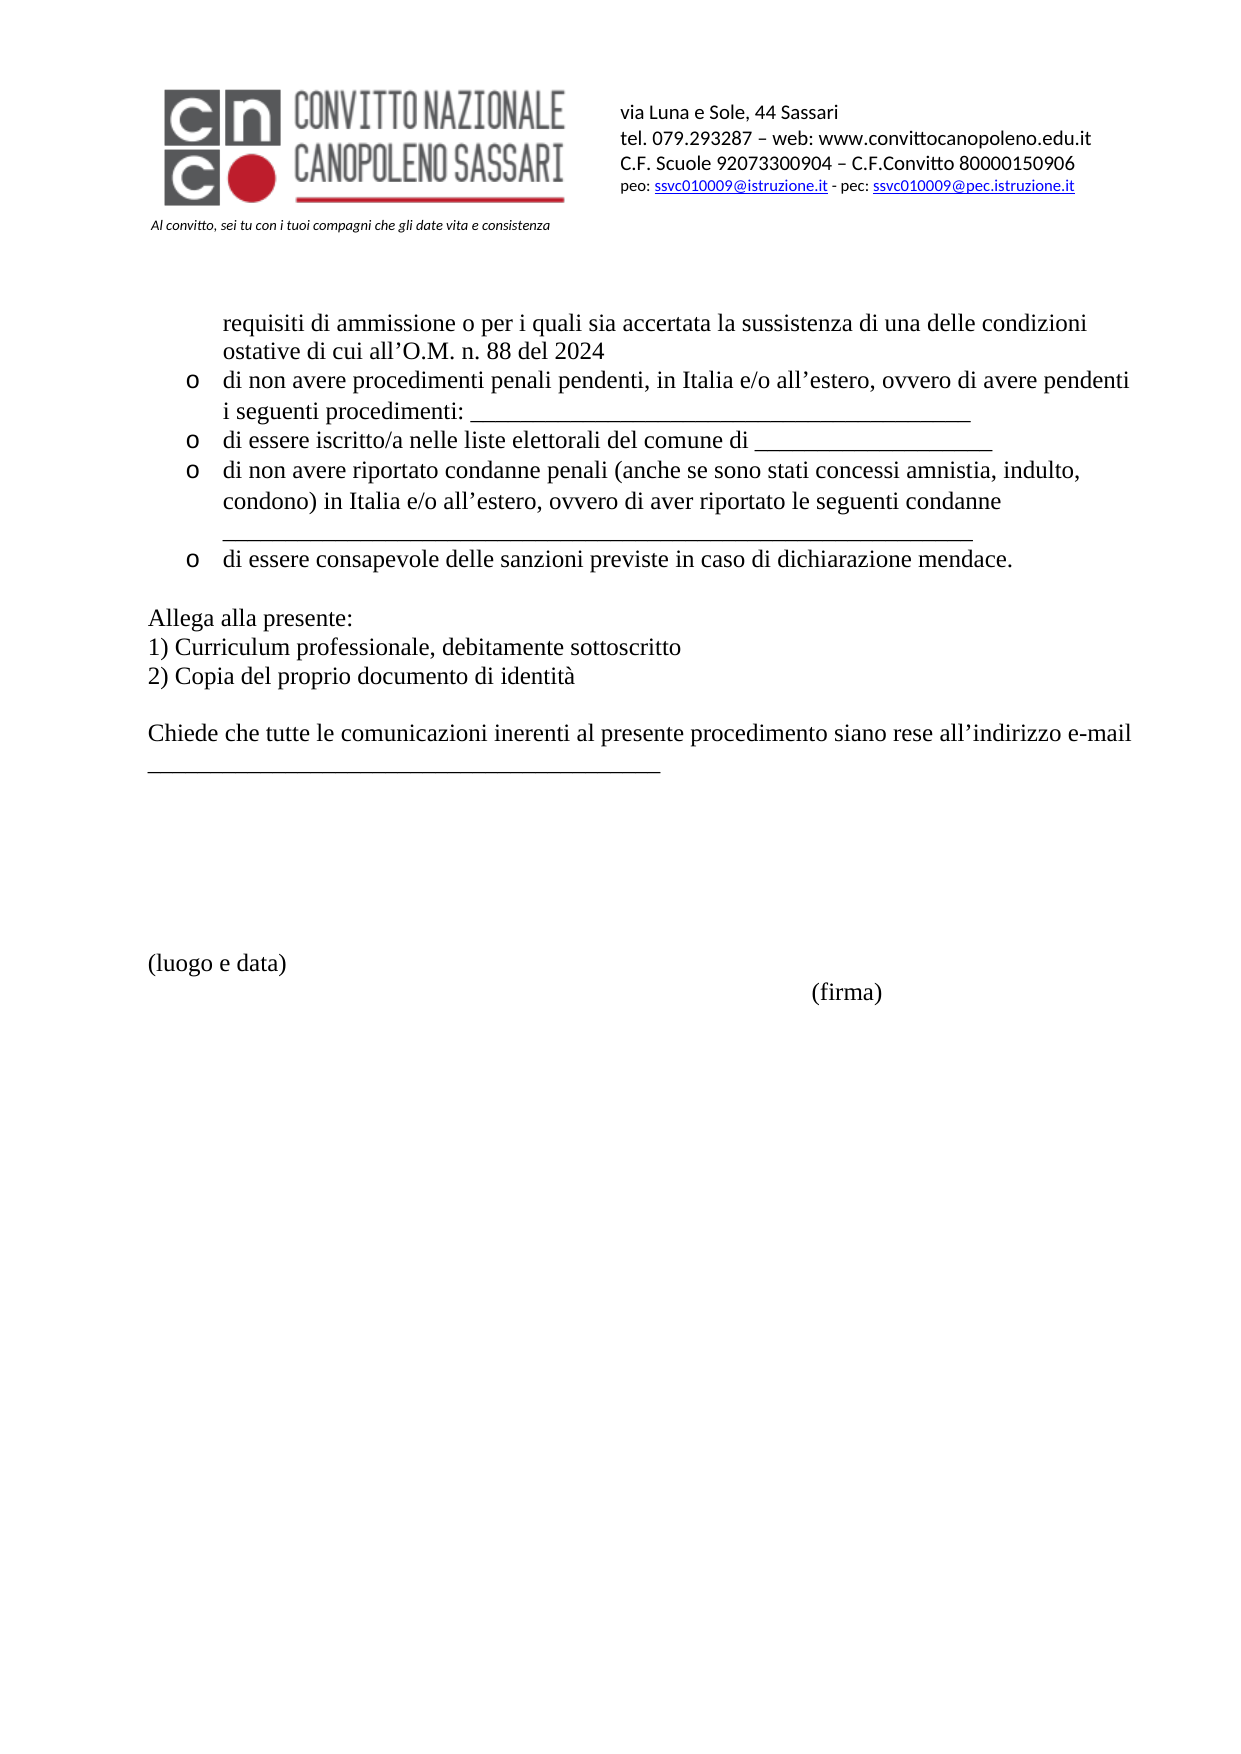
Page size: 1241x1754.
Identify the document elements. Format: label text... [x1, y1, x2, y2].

list di non avere riportato condanne penali (anche se sono stati concessi amnistia, indulto, condono) in Italia e/o all’estero, ovvero di aver riportato le seguenti condanne ____________________________________________________________ [185, 456, 1138, 544]
text 1) Curriculum professionale, debitamente sottoscritto [148, 632, 1138, 661]
text (luogo e data) [148, 948, 1138, 977]
text (firma) [148, 977, 1138, 1006]
text Chiede che tutte le comunicazioni inerenti al presente procedimento siano rese all’indirizzo e-mail _________________________________________ [148, 718, 1138, 776]
text 2) Copia del proprio documento di identità [148, 661, 1138, 690]
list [185, 308, 1138, 365]
list di essere consapevole delle sanzioni previste in caso di dichiarazione mendace. [185, 544, 1138, 575]
list di non avere procedimenti penali pendenti, in Italia e/o all’estero, ovvero di avere pendenti i seguenti procedimenti: ________________________________________ [185, 365, 1138, 425]
list di essere iscritto/a nelle liste elettorali del comune di ___________________ [185, 425, 1138, 456]
text Allega alla presente: [148, 603, 1138, 632]
